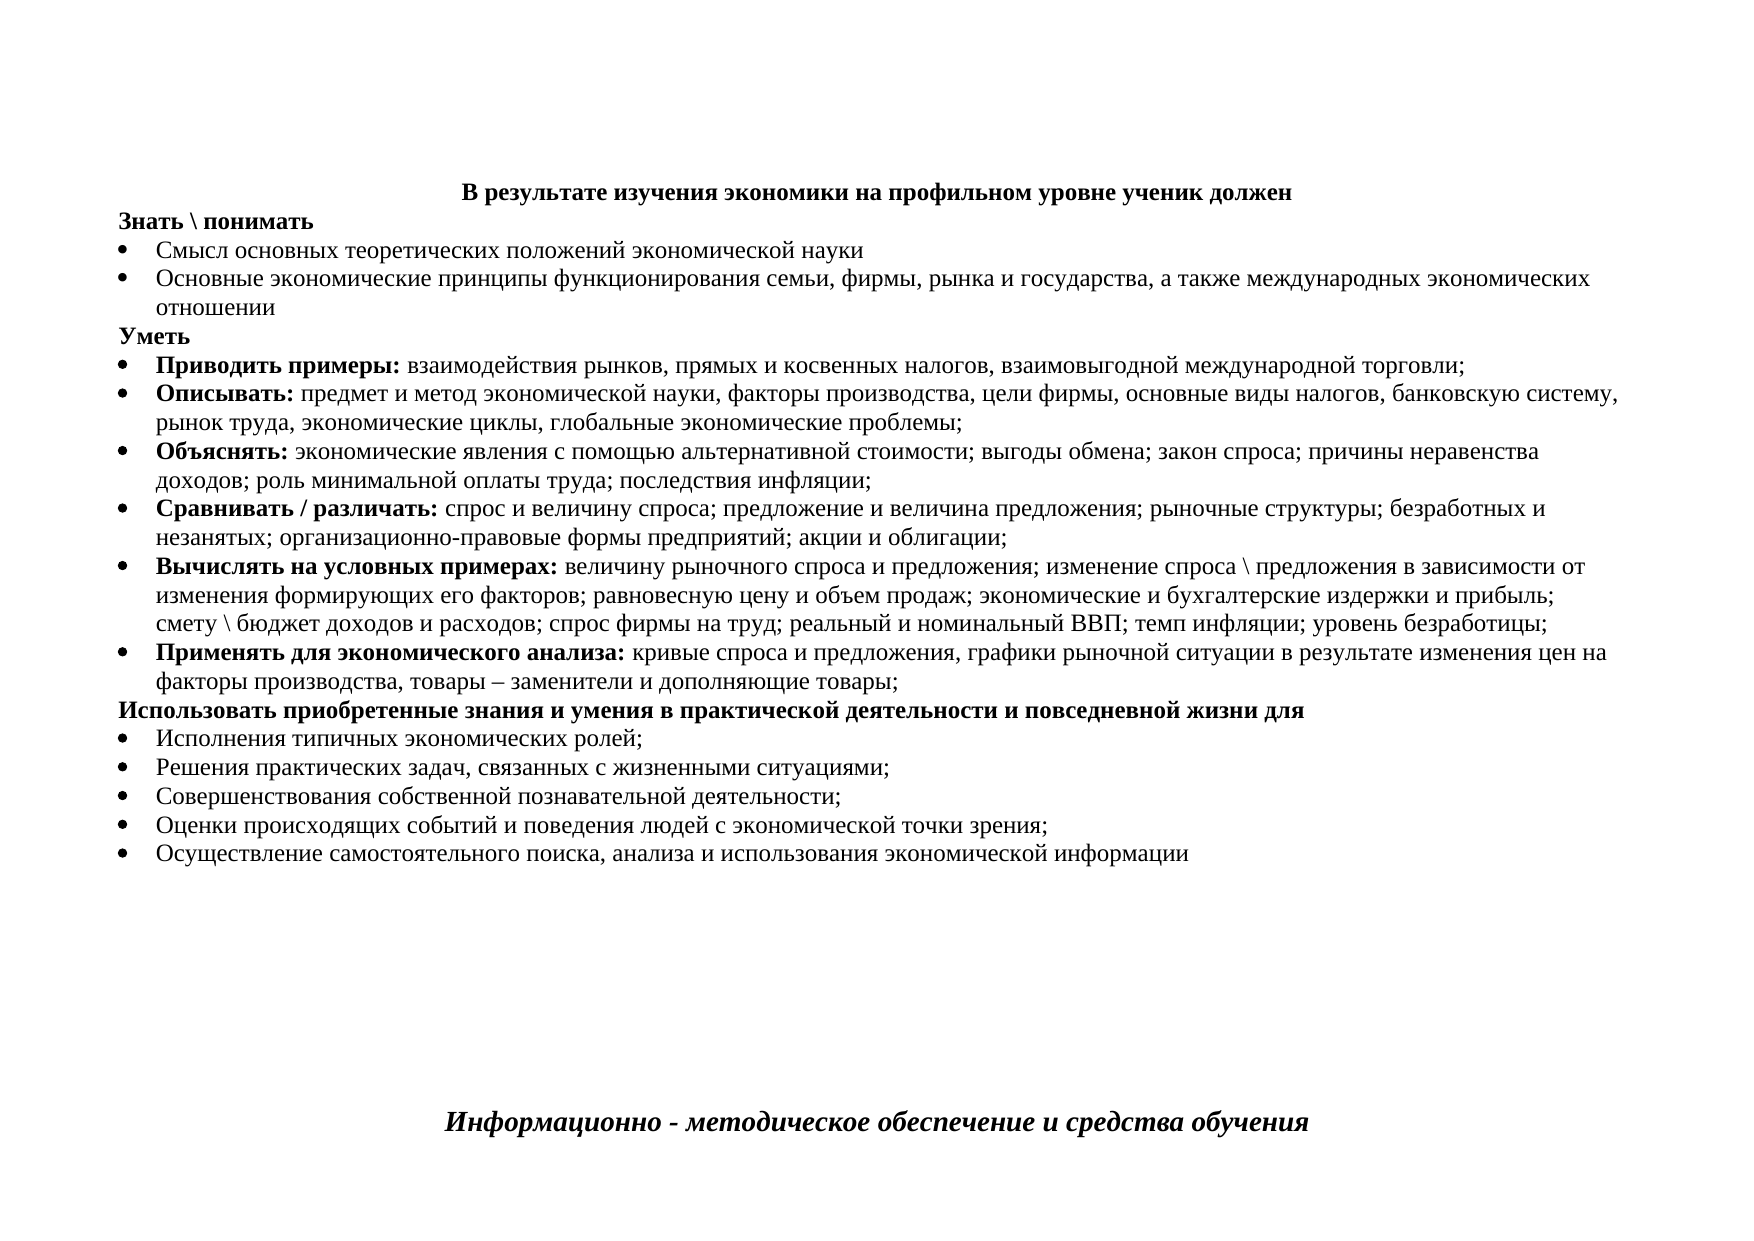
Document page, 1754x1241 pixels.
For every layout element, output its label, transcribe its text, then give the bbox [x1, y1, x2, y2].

text В результате изучения экономики на профильном уровне ученик должен [118, 177, 1636, 206]
list Вычислять на условных примерах: величину рыночного спроса и предложения; изменение спроса \ предложения в зависимости от изменения формирующих его факторов; равновесную цену и объем продаж; экономические и бухгалтерские издержки и прибыль; смету \ бюджет доходов и расходов; спрос фирмы на труд; реальный и номинальный ВВП; темп инфляции; уровень безработицы; [118, 551, 1636, 637]
list Основные экономические принципы функционирования семьи, фирмы, рынка и государства, а также международных экономических отношении [118, 263, 1636, 321]
list Решения практических задач, связанных с жизненными ситуациями; [118, 752, 1636, 781]
list Осуществление самостоятельного поиска, анализа и использования экономической информации [118, 838, 1636, 867]
list Использовать приобретенные знания и умения в практической деятельности и повседневной жизни для [118, 695, 1636, 723]
text Знать \ понимать [118, 206, 1636, 235]
list Приводить примеры: взаимодействия рынков, прямых и косвенных налогов, взаимовыгодной международной торговли; [118, 350, 1636, 378]
list Сравнивать / различать: спрос и величину спроса; предложение и величина предложения; рыночные структуры; безработных и незанятых; организационно-правовые формы предприятий; акции и облигации; [118, 493, 1636, 551]
list Смысл основных теоретических положений экономической науки [118, 235, 1636, 263]
list Объяснять: экономические явления с помощью альтернативной стоимости; выгоды обмена; закон спроса; причины неравенства доходов; роль минимальной оплаты труда; последствия инфляции; [118, 436, 1636, 493]
list Применять для экономического анализа: кривые спроса и предложения, графики рыночной ситуации в результате изменения цен на факторы производства, товары – заменители и дополняющие товары; [118, 637, 1636, 695]
list Описывать: предмет и метод экономической науки, факторы производства, цели фирмы, основные виды налогов, банковскую систему, рынок труда, экономические циклы, глобальные экономические проблемы; [118, 378, 1636, 436]
list Совершенствования собственной познавательной деятельности; [118, 781, 1636, 810]
text Уметь [118, 321, 1636, 350]
list Оценки происходящих событий и поведения людей с экономической точки зрения; [118, 810, 1636, 838]
text Информационно - методическое обеспечение и средства обучения [118, 1104, 1636, 1138]
list Исполнения типичных экономических ролей; [118, 723, 1636, 752]
